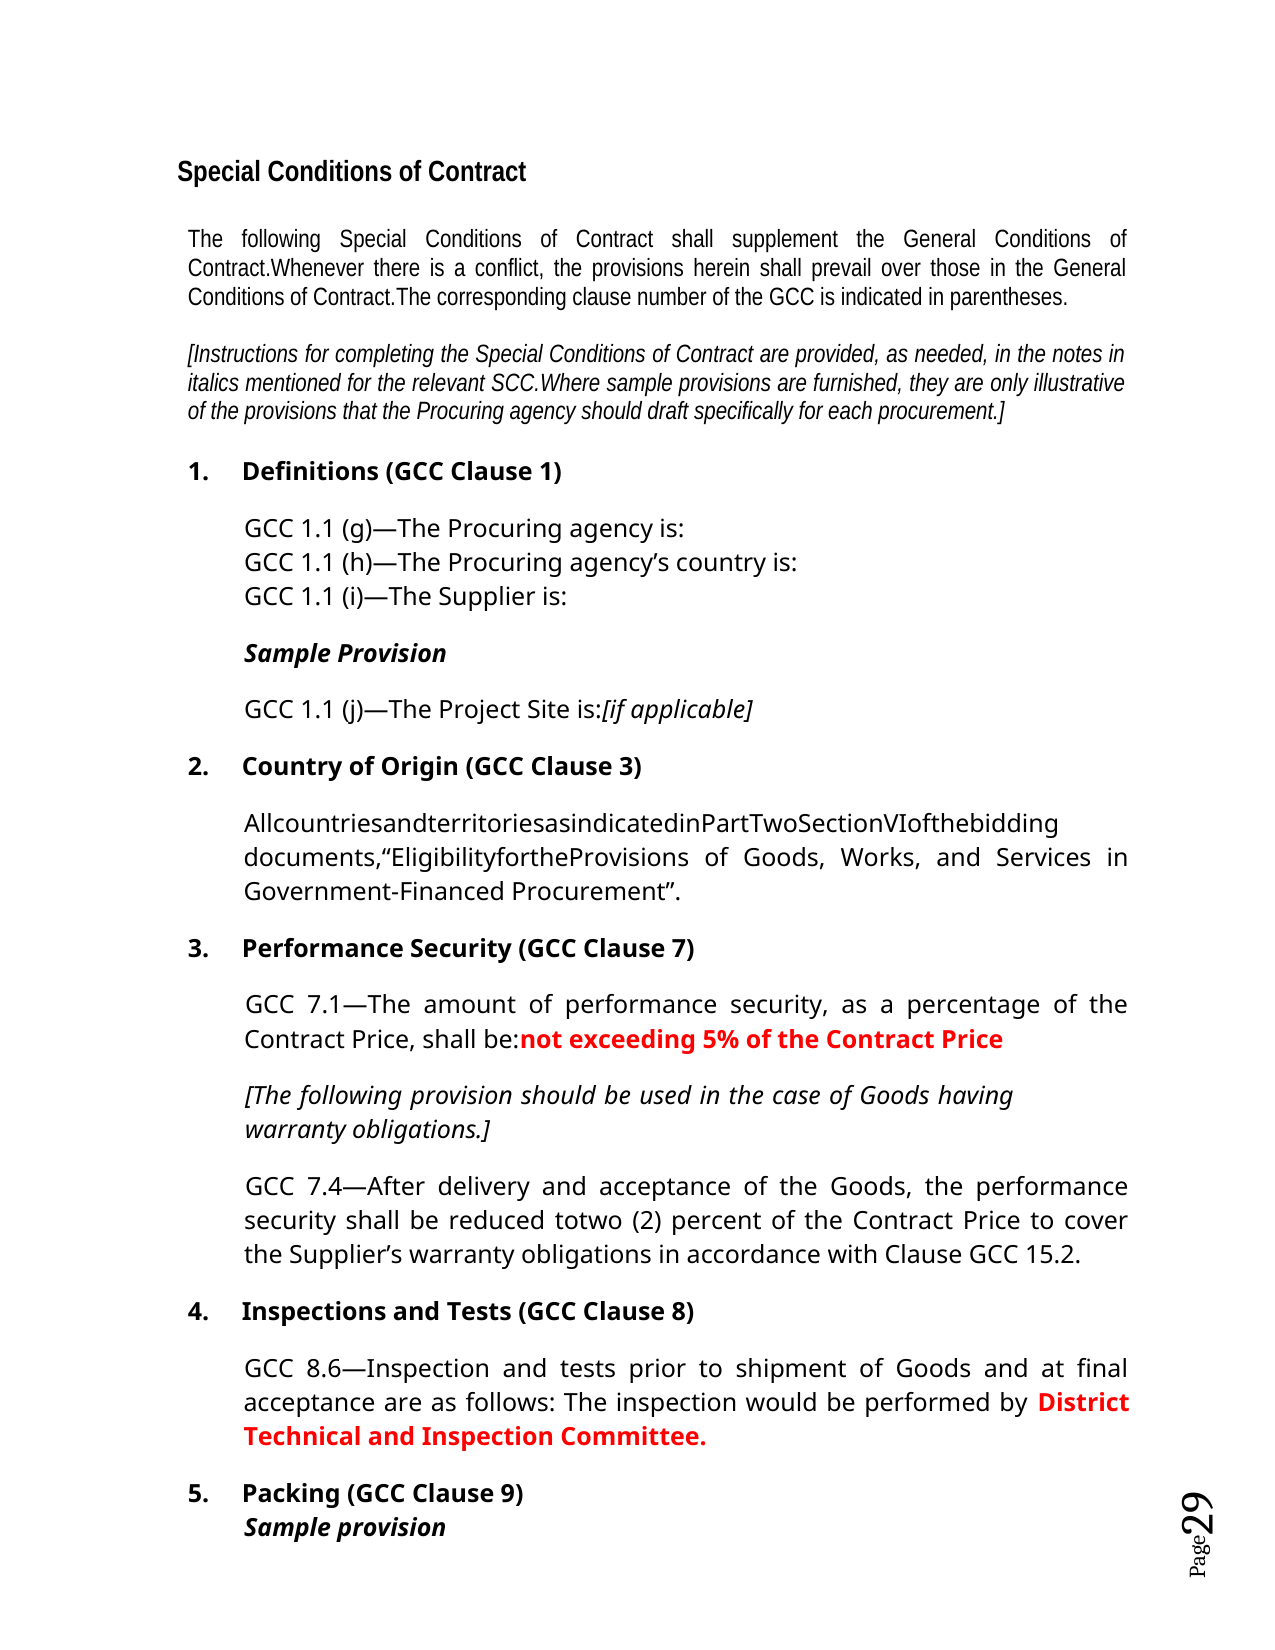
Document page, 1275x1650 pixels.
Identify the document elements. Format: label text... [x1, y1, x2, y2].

text GCC 8.6—Inspection and tests prior to shipment of Goods and at final acceptance are as follows: The inspection would be performed by District Technical and Inspection Committee. [243, 1351, 1129, 1453]
text 1. Definitions (GCC Clause 1) [188, 453, 1128, 488]
text Sample Provision [244, 635, 1098, 669]
text 5. Packing (GCC Clause 9) [188, 1475, 1137, 1509]
text Sample provision [244, 1509, 1113, 1543]
text 3. Performance Security (GCC Clause 7) [188, 930, 1113, 964]
text [The following provision should be used in the case of Goods having warranty obligations.] [245, 1078, 1015, 1146]
text AllcountriesandterritoriesasindicatedinPartTwoSectionVIofthebidding documents,“EligibilityfortheProvisions of Goods, Works, and Services in Government-Financed Procurement”. [243, 806, 1129, 908]
text 2. Country of Origin (GCC Clause 3) [188, 749, 1128, 783]
text GCC 1.1 (h)—The Procuring agency’s country is: [244, 544, 1098, 578]
text 4. Inspections and Tests (GCC Clause 8) [188, 1294, 1137, 1328]
text [Instructions for completing the Special Conditions of Contract are provided, as needed, in the notes in italics mentioned for the relevant SCC.Where sample provisions are furnished, they are only illustrative of the provisions that the Procuring agency should draft specifically for each procurement.] [188, 339, 1127, 425]
text GCC 1.1 (j)—The Project Site is:[if applicable] [244, 692, 1122, 726]
text GCC 1.1 (g)—The Procuring agency is: [244, 510, 1098, 544]
text The following Special Conditions of Contract shall supplement the General Conditions of Contract.Whenever there is a conflict, the provisions herein shall prevail over those in the General Conditions of Contract.The corresponding clause number of the GCC is indicated in parentheses. [188, 224, 1129, 310]
text GCC 1.1 (i)—The Supplier is: [244, 578, 1098, 612]
text GCC 7.4—After delivery and acceptance of the Goods, the performance security shall be reduced totwo (2) percent of the Contract Price to cover the Supplier’s warranty obligations in accordance with Clause GCC 15.2. [244, 1169, 1129, 1271]
text GCC 7.1—The amount of performance security, as a percentage of the Contract Price, shall be:not exceeding 5% of the Contract Price [244, 987, 1129, 1055]
text Special Conditions of Contract [177, 154, 1137, 188]
